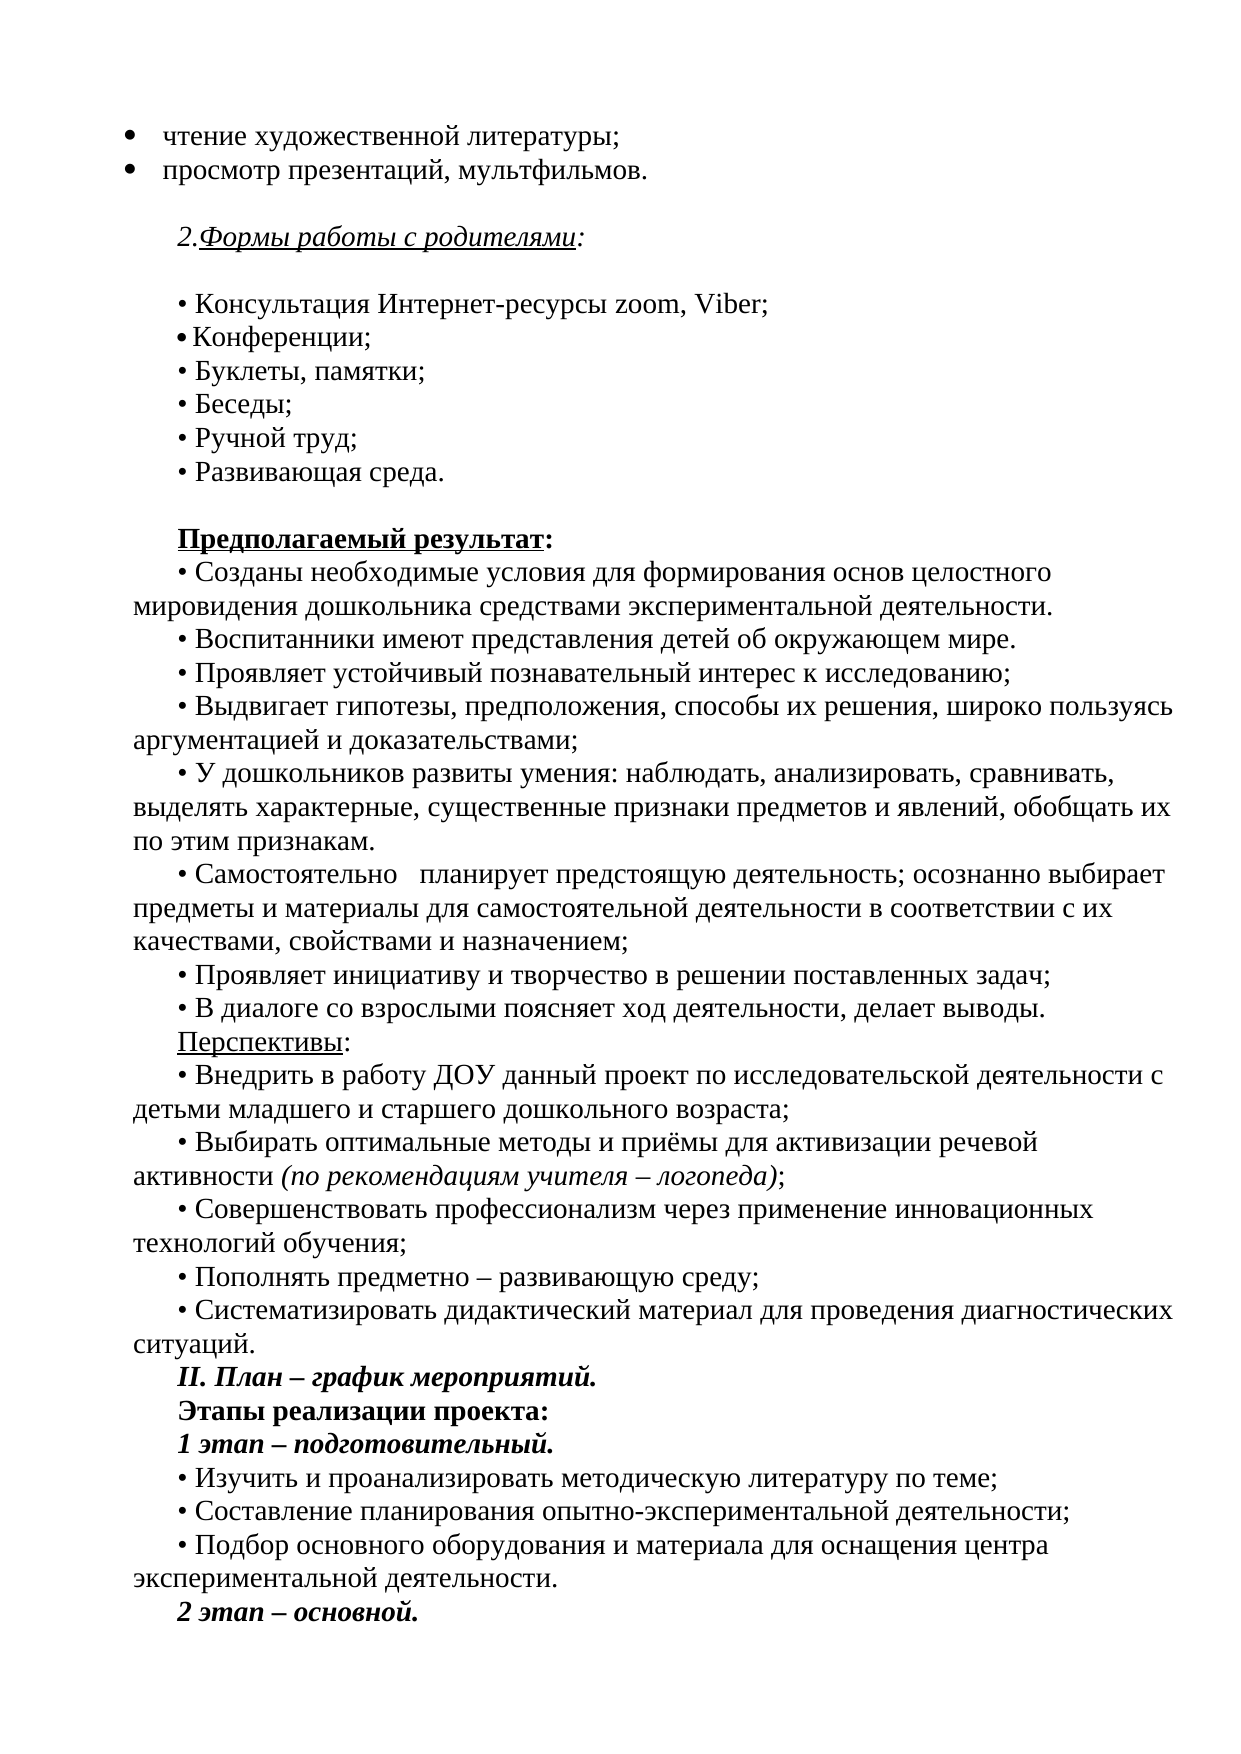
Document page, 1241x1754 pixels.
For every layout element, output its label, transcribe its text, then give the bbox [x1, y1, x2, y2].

text • Воспитанники имеют представления детей об окружающем мире. [133, 621, 1181, 655]
text II. План – график мероприятий. [133, 1359, 1181, 1393]
text • Выбирать оптимальные методы и приёмы для активизации речевой активности (по рекомендациям учителя – логопеда); [133, 1124, 1181, 1192]
list Конференции; [177, 319, 1181, 353]
text • Изучить и проанализировать методическую литературу по теме; [133, 1460, 1181, 1493]
text 1 этап – подготовительный. [133, 1426, 1181, 1460]
text • Буклеты, памятки; [133, 353, 1181, 387]
text • Внедрить в работу ДОУ данный проект по исследовательской деятельности с детьми младшего и старшего дошкольного возраста; [133, 1057, 1181, 1124]
text • Совершенствовать профессионализм через применение инновационных технологий обучения; [133, 1192, 1181, 1259]
text • Пополнять предметно – развивающую среду; [133, 1259, 1181, 1292]
text • Составление планирования опытно-экспериментальной деятельности; [133, 1493, 1181, 1527]
text • Созданы необходимые условия для формирования основ целостного мировидения дошкольника средствами экспериментальной деятельности. [133, 554, 1181, 621]
text • Самостоятельноo планирует предстоящую деятельность; осознанно выбирает предметы и материалы для самостоятельной деятельности в соответствии с их качествами, свойствами и назначением; [133, 856, 1181, 957]
text • У дошкольников развиты умения: наблюдать, анализировать, сравнивать, выделять характерные, существенные признаки предметов и явлений, обобщать их по этим признакам. [133, 756, 1181, 856]
text • В диалоге со взрослыми поясняет ход деятельности, делает выводы. [133, 990, 1181, 1024]
text • Беседы; [133, 387, 1181, 420]
text • Проявляет инициативу и творчество в решении поставленных задач; [133, 957, 1181, 990]
text • Подбор основного оборудования и материала для оснащения центра экспериментальной деятельности. [133, 1527, 1181, 1594]
list чтение художественной литературы; [125, 118, 1181, 152]
text • Развивающая среда. [133, 454, 1181, 487]
text • Ручной труд; [133, 420, 1181, 454]
text 2 этап – основной. [133, 1594, 1181, 1628]
text Предполагаемый результат: [177, 521, 1181, 554]
list просмотр презентаций, мультфильмов. [125, 152, 1181, 185]
text • Консультация Интернет-ресурсы zoom, Viber; [133, 286, 1181, 319]
text Этапы реализации проекта: [133, 1393, 1181, 1426]
text • Проявляет устойчивый познавательный интерес к исследованию; [133, 655, 1181, 688]
text • Выдвигает гипотезы, предположения, способы их решения, широко пользуясь аргументацией и доказательствами; [133, 688, 1181, 756]
text 2.Формы работы с родителями: [133, 219, 1181, 252]
text Перспективы: [133, 1024, 1181, 1057]
text • Систематизировать дидактический материал для проведения диагностических ситуаций. [133, 1292, 1181, 1359]
